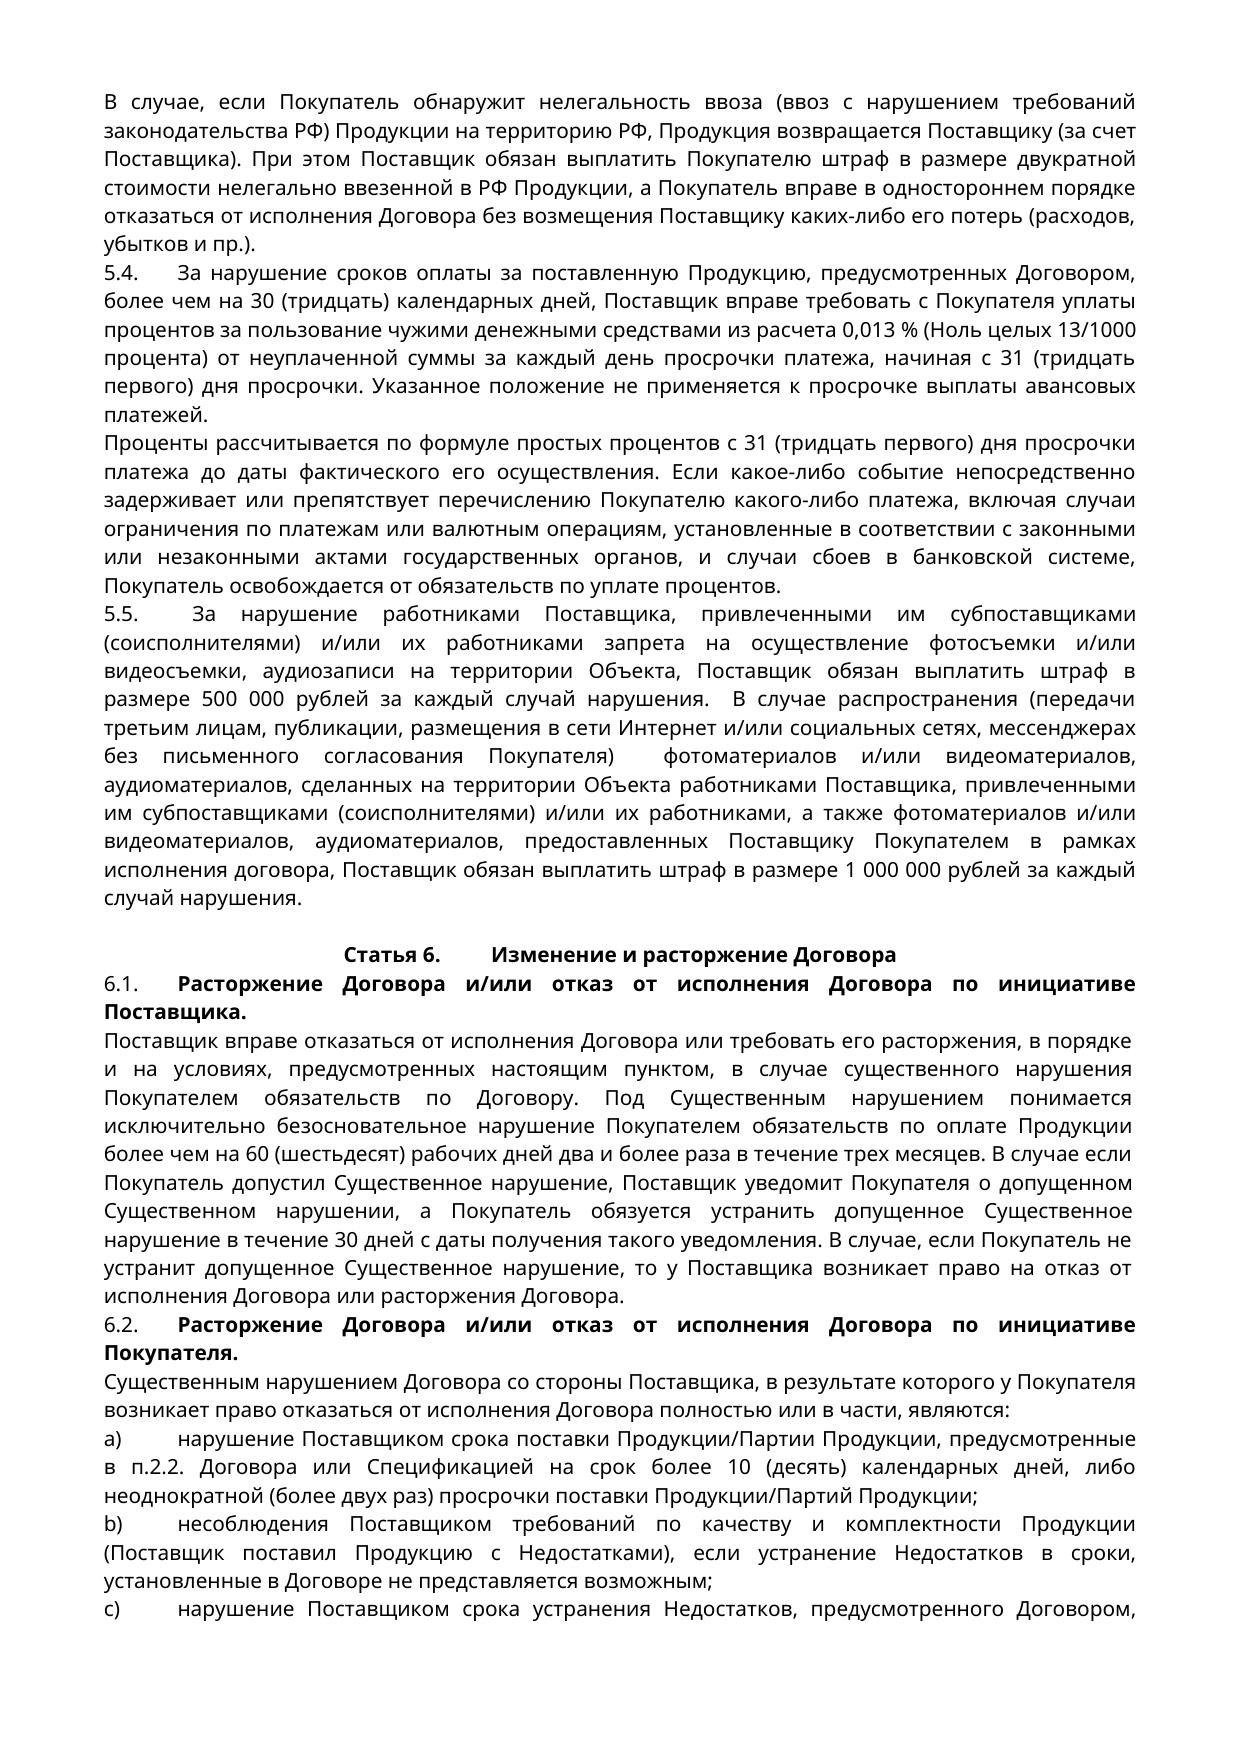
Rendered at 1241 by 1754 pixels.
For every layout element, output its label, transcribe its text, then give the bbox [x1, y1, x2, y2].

list За нарушение сроков оплаты за поставленную Продукцию, предусмотренных Договором, более чем на 30 (тридцать) календарных дней, Поставщик вправе требовать с Покупателя уплаты процентов за пользование чужими денежными средствами из расчета 0,013 % (Ноль целых 13/1000 процента) от неуплаченной суммы за каждый день просрочки платежа, начиная с 31 (тридцать первого) дня просрочки. Указанное положение не применяется к просрочке выплаты авансовых платежей. [103, 258, 1137, 428]
list нарушение Поставщиком срока поставки Продукции/Партии Продукции, предусмотренные в п.2.2. Договора или Спецификацией на срок более 10 (десять) календарных дней, либо неоднократной (более двух раз) просрочки поставки Продукции/Партий Продукции; [103, 1424, 1137, 1509]
text Проценты рассчитывается по формуле простых процентов с 31 (тридцать первого) дня просрочки платежа до даты фактического его осуществления. Если какое-либо событие непосредственно задерживает или препятствует перечислению Покупателю какого-либо платежа, включая случаи ограничения по платежам или валютным операциям, установленные в соответствии с законными или незаконными актами государственных органов, и случаи сбоев в банковской системе, Покупатель освобождается от обязательств по уплате процентов. [103, 428, 1137, 599]
list несоблюдения Поставщиком требований по качеству и комплектности Продукции (Поставщик поставил Продукцию с Недостатками), если устранение Недостатков в сроки, установленные в Договоре не представляется возможным; [103, 1509, 1137, 1594]
list Изменение и расторжение Договора [103, 940, 1137, 969]
list Расторжение Договора и/или отказ от исполнения Договора по инициативе Покупателя. [103, 1310, 1137, 1367]
text В случае, если Покупатель обнаружит нелегальность ввоза (ввоз с нарушением требований законодательства РФ) Продукции на территорию РФ, Продукция возвращается Поставщику (за счет Поставщика). При этом Поставщик обязан выплатить Покупателю штраф в размере двукратной стоимости нелегально ввезенной в РФ Продукции, а Покупатель вправе в одностороннем порядке отказаться от исполнения Договора без возмещения Поставщику каких-либо его потерь (расходов, убытков и пр.). [103, 87, 1137, 258]
list За нарушение работниками Поставщика, привлеченными им субпоставщиками (соисполнителями) и/или их работниками запрета на осуществление фотосъемки и/или видеосъемки, аудиозаписи на территории Объекта, Поставщик обязан выплатить штраф в размере 500 000 рублей за каждый случай нарушения. В случае распространения (передачи третьим лицам, публикации, размещения в сети Интернет и/или социальных сетях, мессенджерах без письменного согласования Покупателя) фотоматериалов и/или видеоматериалов, аудиоматериалов, сделанных на территории Объекта работниками Поставщика, привлеченными им субпоставщиками (соисполнителями) и/или их работниками, а также фотоматериалов и/или видеоматериалов, аудиоматериалов, предоставленных Поставщику Покупателем в рамках исполнения договора, Поставщик обязан выплатить штраф в размере 1 000 000 рублей за каждый случай нарушения. [103, 599, 1137, 912]
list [103, 1594, 1137, 1623]
list Поставщик вправе отказаться от исполнения Договора или требовать его расторжения, в порядке и на условиях, предусмотренных настоящим пунктом, в случае существенного нарушения Покупателем обязательств по Договору. Под Существенным нарушением понимается исключительно безосновательное нарушение Покупателем обязательств по оплате Продукции более чем на 60 (шестьдесят) рабочих дней два и более раза в течение трех месяцев. В случае если Покупатель допустил Существенное нарушение, Поставщик уведомит Покупателя о допущенном Существенном нарушении, а Покупатель обязуется устранить допущенное Существенное нарушение в течение 30 дней с даты получения такого уведомления. В случае, если Покупатель не устранит допущенное Существенное нарушение, то у Поставщика возникает право на отказ от исполнения Договора или расторжения Договора. [103, 1026, 1133, 1310]
list Существенным нарушением Договора со стороны Поставщика, в результате которого у Покупателя возникает право отказаться от исполнения Договора полностью или в части, являются: [103, 1367, 1137, 1424]
list Расторжение Договора и/или отказ от исполнения Договора по инициативе Поставщика. [103, 969, 1137, 1026]
